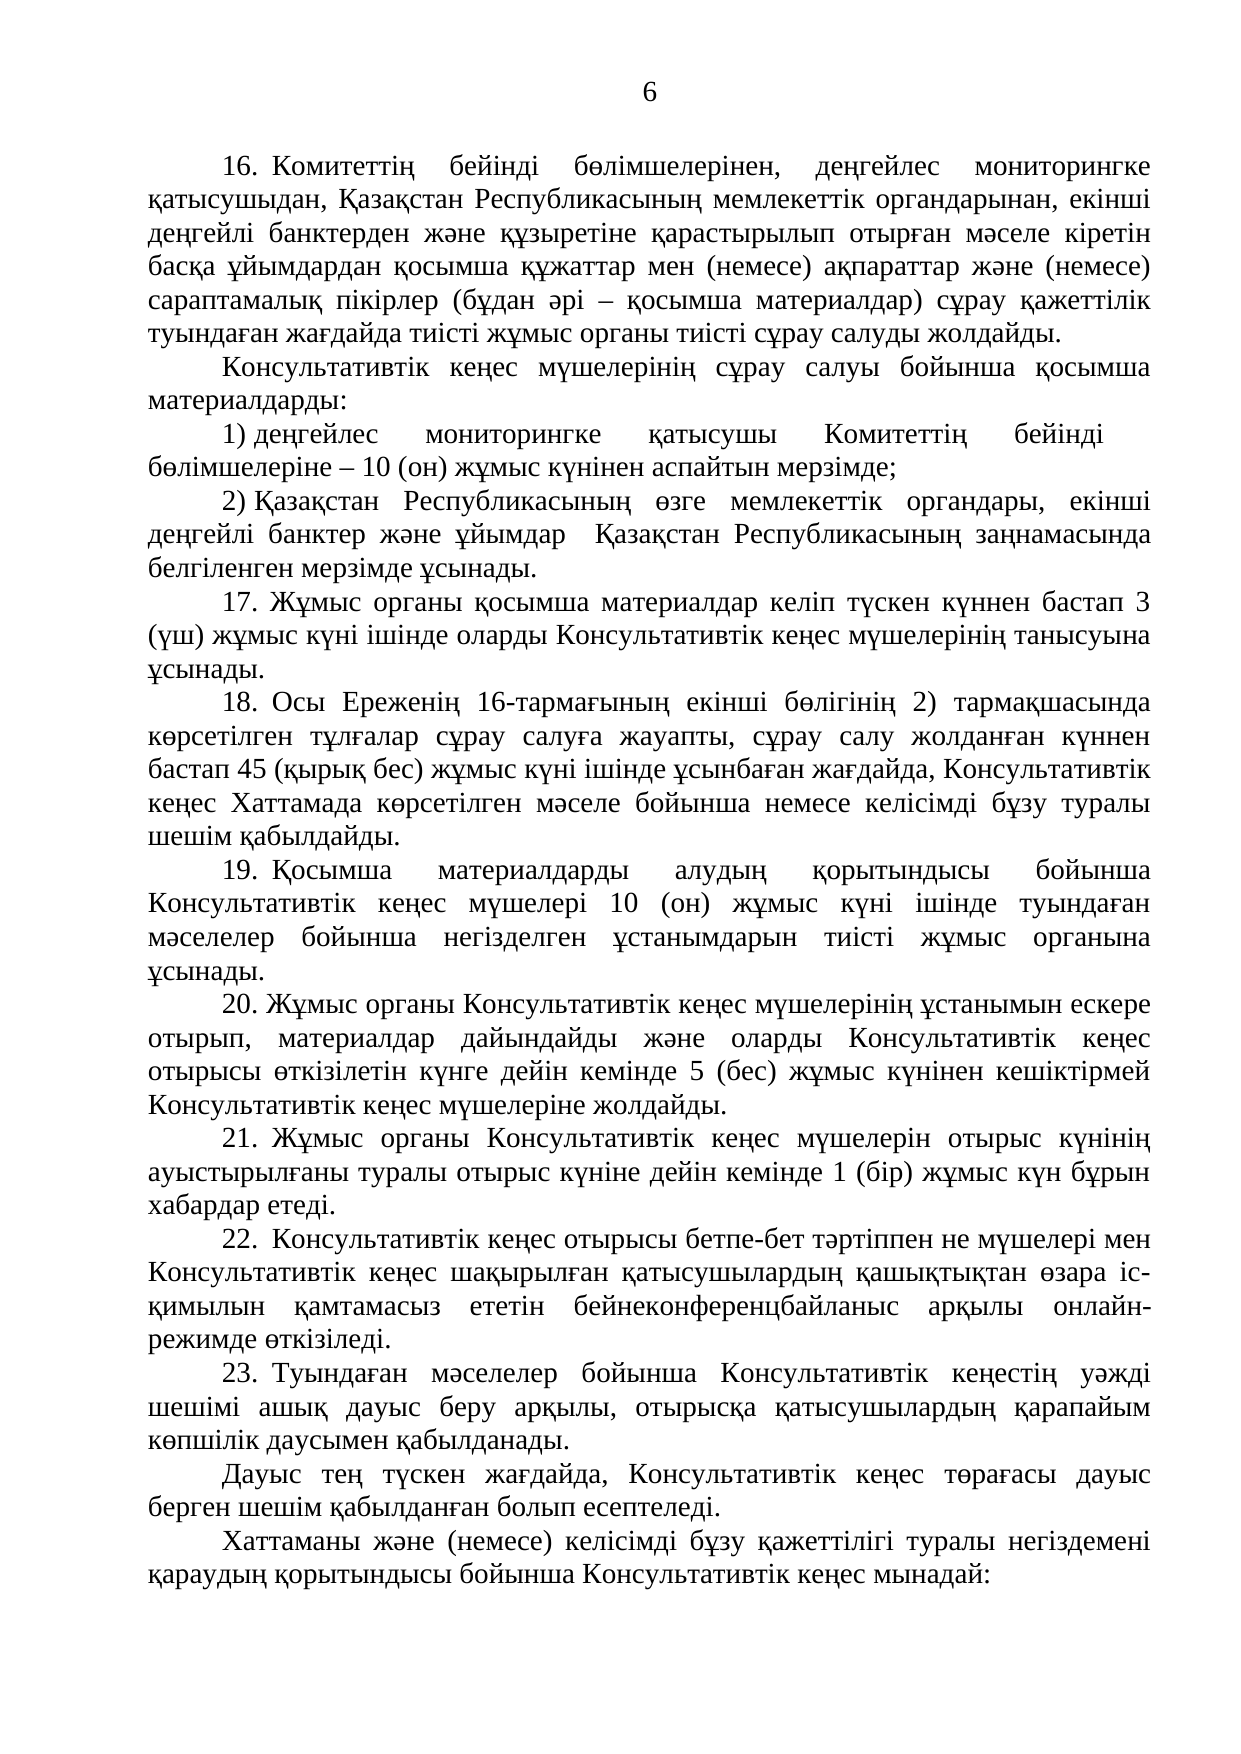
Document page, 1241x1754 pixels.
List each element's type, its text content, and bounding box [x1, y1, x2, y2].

text 16. Комитеттің бейінді бөлімшелерінен, деңгейлес мониторингке қатысушыдан, Қазақстан Республикасының мемлекеттік органдарынан, екінші деңгейлі банктерден және құзыретіне қарастырылып отырған мәселе кіретін басқа ұйымдардан қосымша құжаттар мен (немесе) ақпараттар және (немесе) сараптамалық пікірлер (бұдан әрі – қосымша материалдар) сұрау қажеттілік туындаған жағдайда тиісті жұмыс органы тиісті сұрау салуды жолдайды. [148, 148, 1152, 349]
text 2) Қазақстан Республикасының өзге мемлекеттік органдары, екінші деңгейлі банктер және ұйымдар Қазақстан Республикасының заңнамасында белгіленген мерзімде ұсынады. [148, 483, 1152, 584]
text Дауыс тең түскен жағдайда, Консультативтік кеңес төрағасы дауыс берген шешім қабылданған болып есептеледі. [148, 1456, 1152, 1523]
text 23. Туындаған мәселелер бойынша Консультативтік кеңестің уәжді шешімі ашық дауыс беру арқылы, отырысқа қатысушылардың қарапайым көпшілік даусымен қабылданады. [148, 1355, 1152, 1456]
text 21. Жұмыс органы Консультативтік кеңес мүшелерін отырыс күнінің ауыстырылғаны туралы отырыс күніне дейін кемінде 1 (бір) жұмыс күн бұрын хабардар етеді. [148, 1120, 1152, 1221]
text 20. Жұмыс органы Консультативтік кеңес мүшелерінің ұстанымын ескере отырып, материалдар дайындайды және оларды Консультативтік кеңес отырысы өткізілетін күнге дейін кемінде 5 (бес) жұмыс күнінен кешіктірмей Консультативтік кеңес мүшелеріне жолдайды. [148, 986, 1152, 1120]
text Хаттаманы және (немесе) келісімді бұзу қажеттілігі туралы негіздемені қараудың қорытындысы бойынша Консультативтік кеңес мынадай: [148, 1523, 1152, 1590]
text 19. Қосымша материалдарды алудың қорытындысы бойынша Консультативтік кеңес мүшелері 10 (он) жұмыс күні ішінде туындаған мәселелер бойынша негізделген ұстанымдарын тиісті жұмыс органына ұсынады. [148, 852, 1152, 986]
text Консультативтік кеңес мүшелерінің сұрау салуы бойынша қосымша материалдарды: [148, 349, 1152, 416]
text 1) деңгейлес мониторингке қатысушы Комитеттің бейінді бөлімшелеріне – 10 (он) жұмыс күнінен аспайтын мерзімде; [148, 416, 1152, 483]
text 22. Консультативтік кеңес отырысы бетпе-бет тәртіппен не мүшелері мен Консультативтік кеңес шақырылған қатысушылардың қашықтықтан өзара іс-қимылын қамтамасыз ететін бейнеконференцбайланыс арқылы онлайн-режимде өткізіледі. [148, 1221, 1152, 1355]
text 18. Осы Ереженің 16-тармағының екінші бөлігінің 2) тармақшасында көрсетілген тұлғалар сұрау салуға жауапты, сұрау салу жолданған күннен бастап 45 (қырық бес) жұмыс күні ішінде ұсынбаған жағдайда, Консультативтік кеңес Хаттамада көрсетілген мәселе бойынша немесе келісімді бұзу туралы шешім қабылдайды. [148, 684, 1152, 852]
text 17. Жұмыс органы қосымша материалдар келіп түскен күннен бастап 3 (үш) жұмыс күні ішінде оларды Консультативтік кеңес мүшелерінің танысуына ұсынады. [148, 584, 1152, 684]
